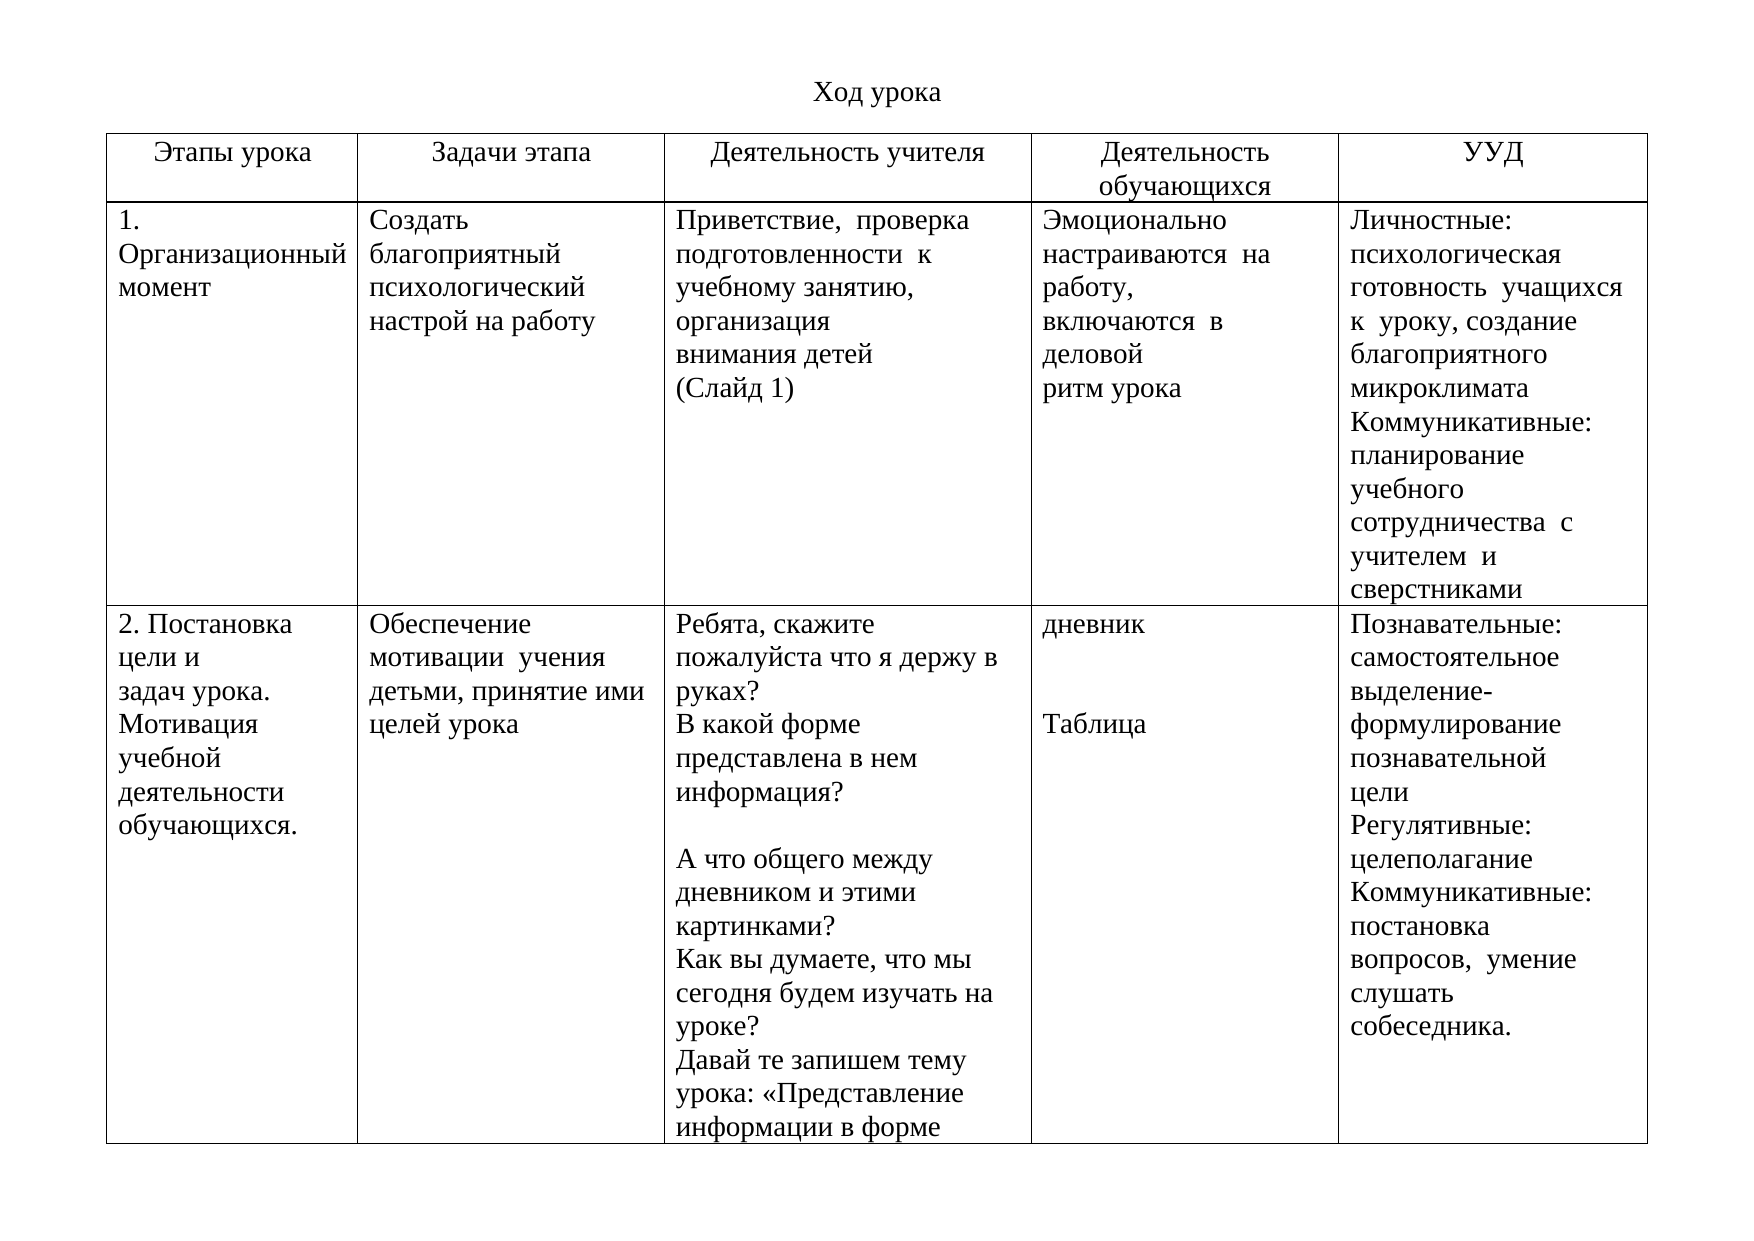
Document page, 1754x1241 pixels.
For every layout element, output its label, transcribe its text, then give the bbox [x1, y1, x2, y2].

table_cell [1339, 606, 1647, 1143]
text Ход урока [118, 74, 1636, 107]
table_cell Создать благоприятный психологический настрой на работу [358, 203, 664, 605]
table_header Деятельность учителя [665, 134, 1031, 201]
table_header Деятельность обучающихся [1032, 134, 1338, 201]
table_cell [107, 606, 357, 1143]
table_cell 1. Организационный момент [107, 203, 357, 605]
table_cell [358, 606, 664, 1143]
table_cell Эмоционально настраиваются на работу, включаются в деловой ритм урока [1032, 203, 1338, 605]
table_header Задачи этапа [358, 134, 664, 201]
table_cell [665, 606, 1031, 1143]
table_cell Личностные: психологическая готовность учащихся к уроку, создание благоприятного микроклимата Коммуникативные: планирование учебного сотрудничества с учителем и сверстниками [1339, 203, 1647, 605]
table_header Этапы урока [107, 134, 357, 201]
table_header УУД [1339, 134, 1647, 201]
table_cell дневник Таблица [1032, 606, 1338, 1143]
table_cell Приветствие, проверка подготовленности к учебному занятию, организация внимания детей (Слайд 1) [665, 203, 1031, 605]
